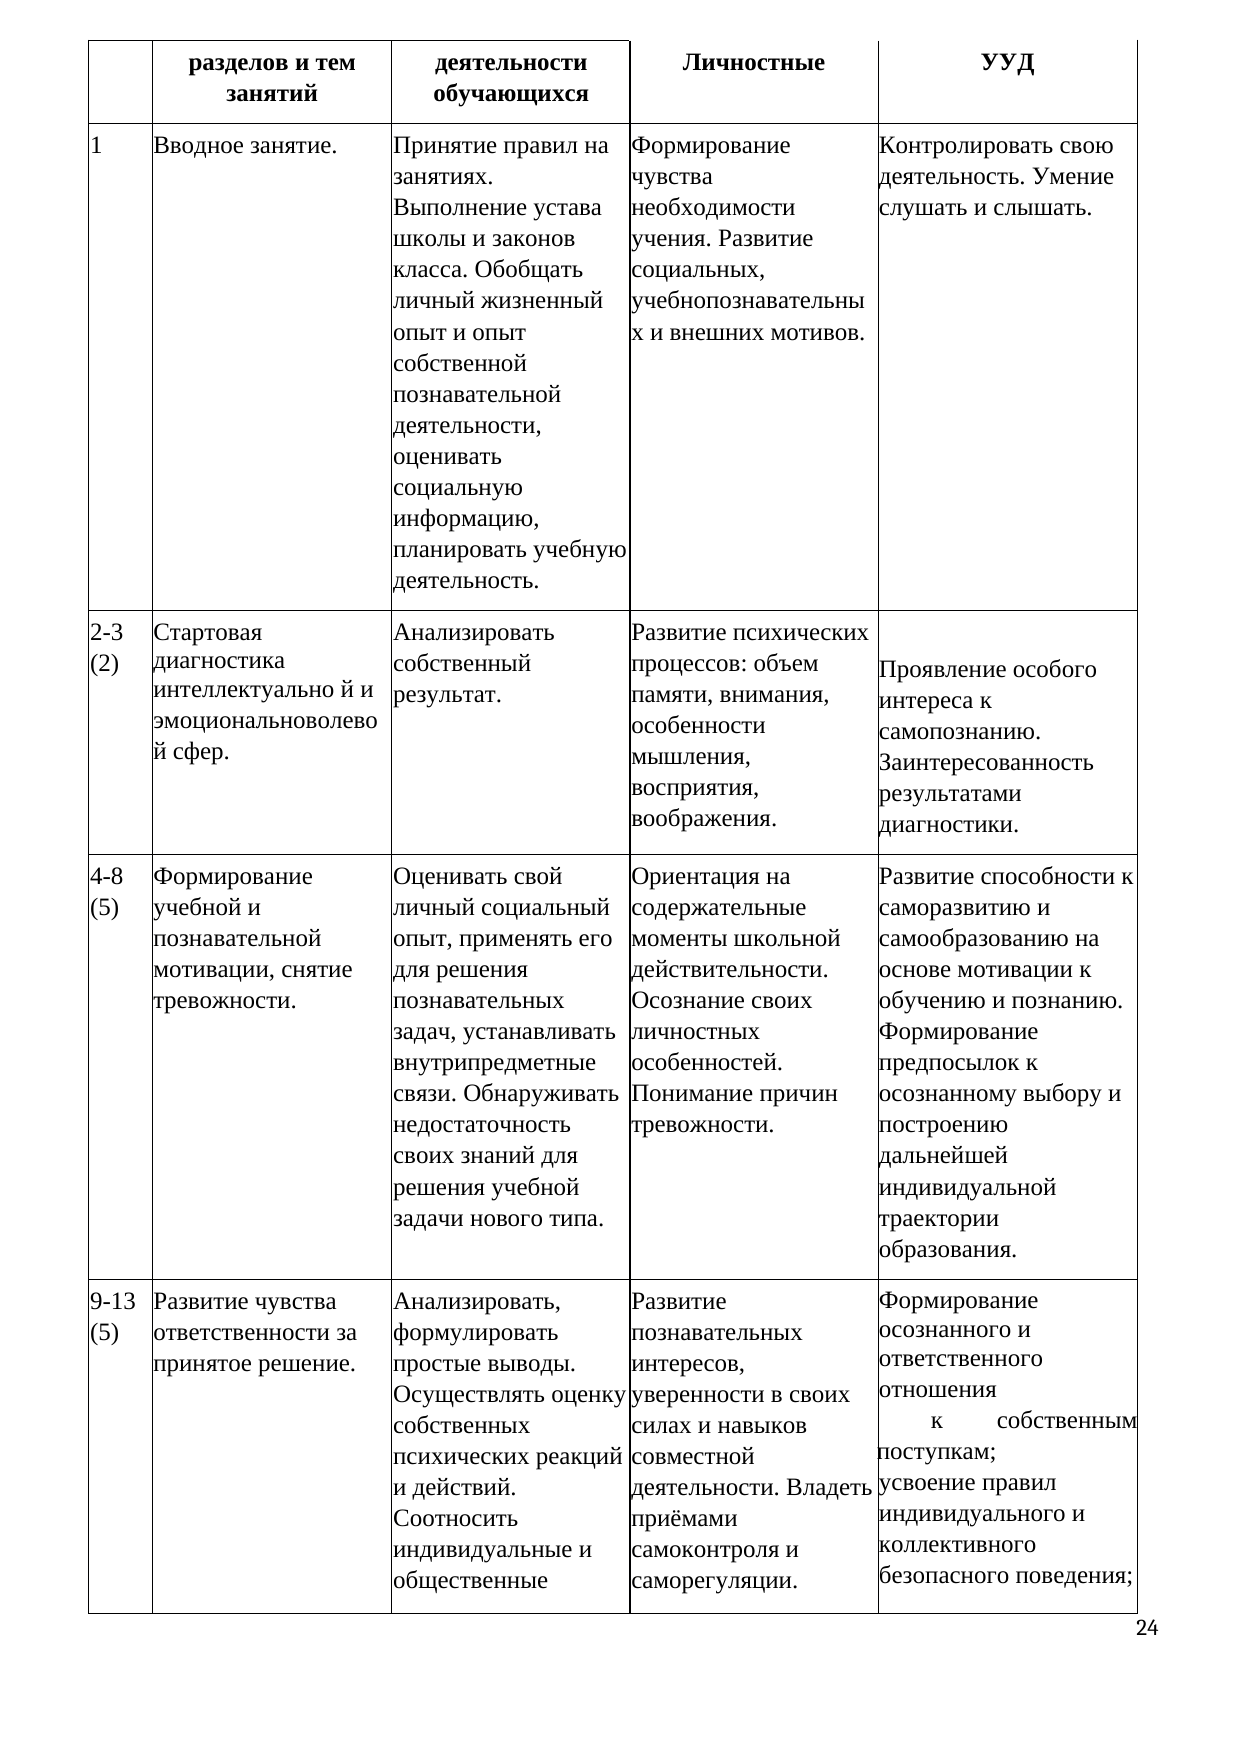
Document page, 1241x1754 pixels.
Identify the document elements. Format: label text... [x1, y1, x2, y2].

table_cell 2-3 (2) [89, 611, 152, 854]
table_cell Развитие психических процессов: объем памяти, внимания, особенности мышления, восприятия, воображения. [631, 611, 878, 854]
table_cell Формирование учебной и познавательной мотивации, снятие тревожности. [153, 855, 391, 1279]
table_cell УУД [879, 41, 1137, 123]
table_cell Проявление особого интереса к самопознанию. Заинтересованность результатами диагностики. [879, 611, 1137, 854]
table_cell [631, 1280, 878, 1613]
table_cell Развитие способности к саморазвитию и самообразованию на основе мотивации к обучению и познанию. Формирование предпосылок к осознанному выбору и построению дальнейшей индивидуальной траектории образования. [879, 855, 1137, 1279]
table_cell Формирование чувства необходимости учения. Развитие социальных, учебнопознавательных и внешних мотивов. [631, 124, 878, 610]
table_cell Оценивать свой личный социальный опыт, применять его для решения познавательных задач, устанавливать внутрипредметные связи. Обнаруживать недостаточность своих знаний для решения учебной задачи нового типа. [392, 855, 629, 1279]
table_cell 1 [89, 124, 152, 610]
table_cell Стартовая диагностика интеллектуально й и эмоциональноволевой сфер. [153, 611, 391, 854]
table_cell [392, 1280, 629, 1613]
table_cell Личностные [631, 41, 878, 123]
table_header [153, 41, 391, 123]
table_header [392, 41, 629, 123]
table_cell Анализировать собственный результат. [392, 611, 629, 854]
table_header № [89, 41, 152, 123]
table_cell Вводное занятие. [153, 124, 391, 610]
table_cell 4-8 (5) [89, 855, 152, 1279]
table_cell 9-13 (5) [89, 1280, 152, 1613]
table_cell Принятие правил на занятиях. Выполнение устава школы и законов класса. Обобщать личный жизненный опыт и опыт собственной познавательной деятельности, оценивать социальную информацию, планировать учебную деятельность. [392, 124, 629, 610]
table_cell Ориентация на содержательные моменты школьной действительности. Осознание своих личностных особенностей. Понимание причин тревожности. [631, 855, 878, 1279]
table_cell Контролировать свою деятельность. Умение слушать и слышать. [879, 124, 1137, 610]
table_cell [153, 1280, 391, 1613]
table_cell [879, 1280, 1137, 1613]
